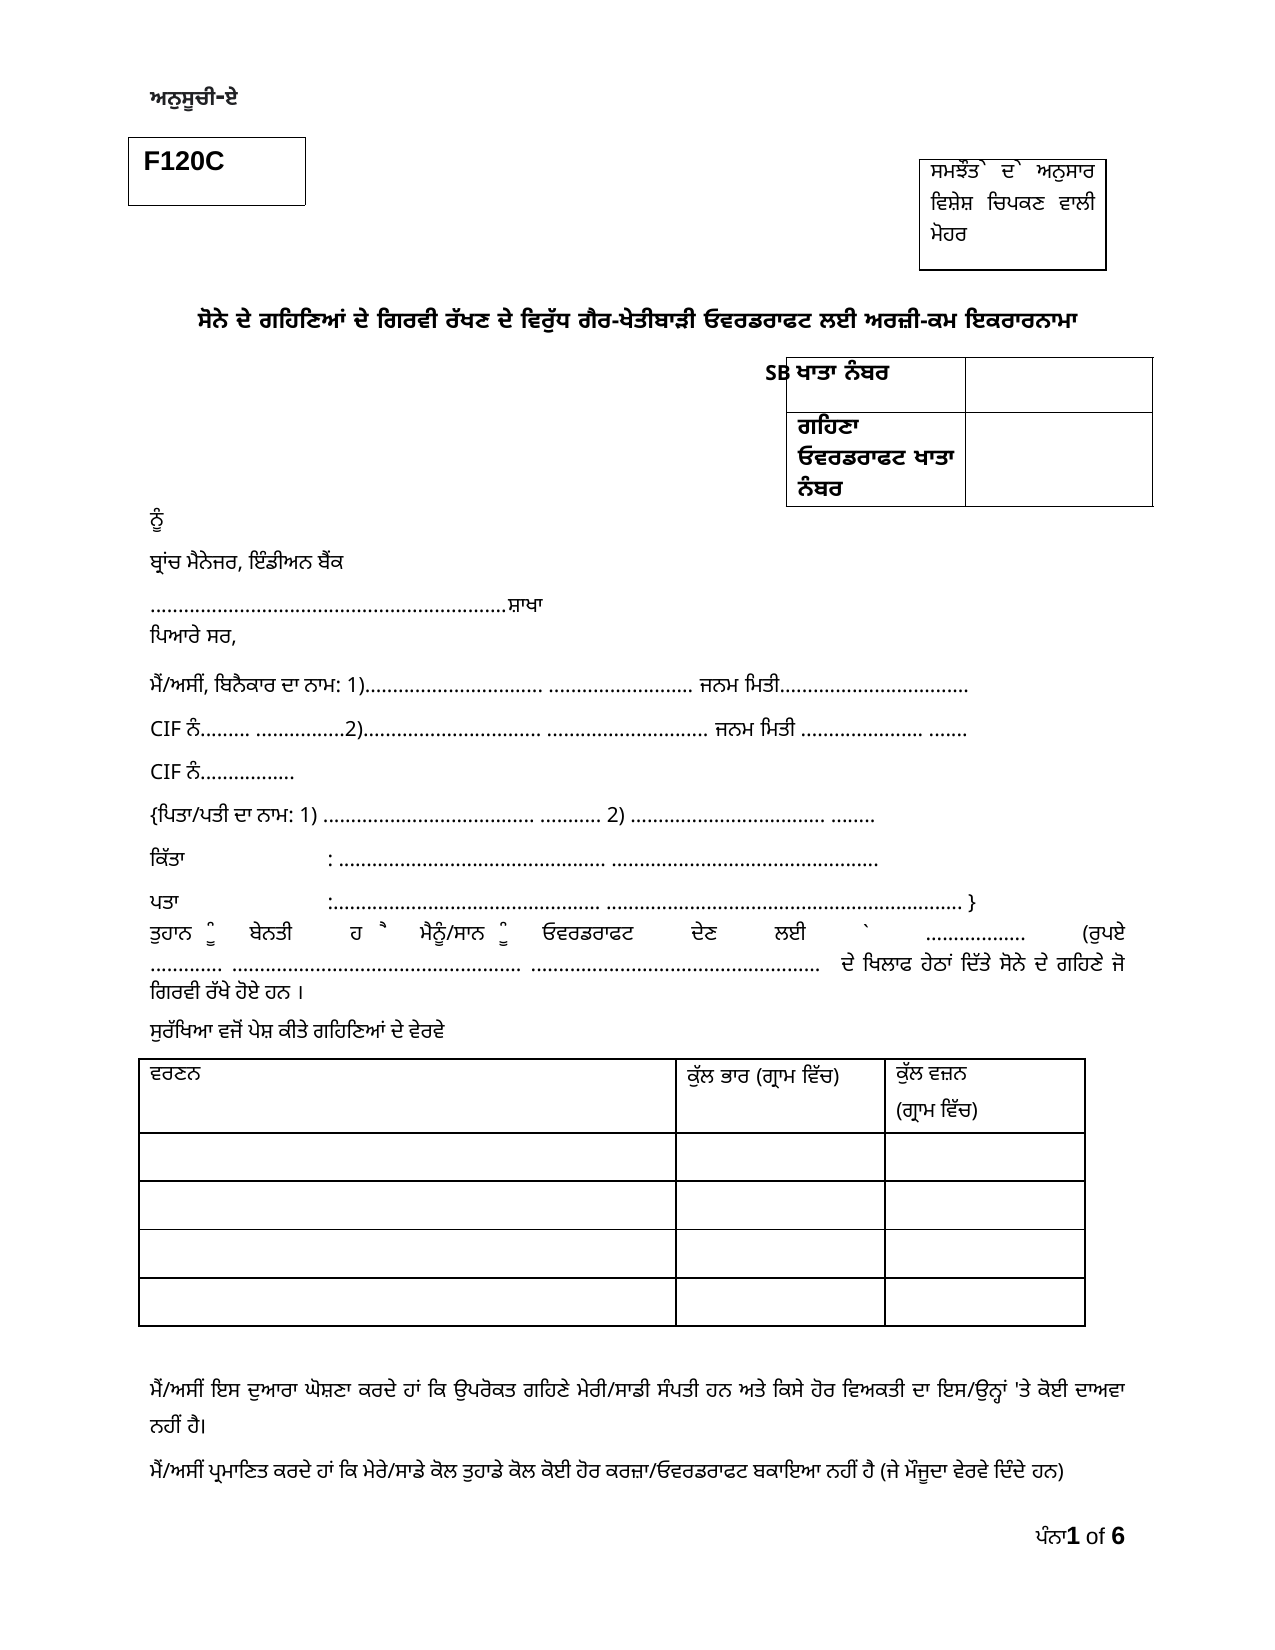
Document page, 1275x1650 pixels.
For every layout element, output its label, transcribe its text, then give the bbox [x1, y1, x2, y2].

table_cell [677, 1279, 884, 1325]
table_cell [886, 1230, 1084, 1277]
text CIF ਨੰ......... ................2)................................ ............................. ਜਨਮ ਮਿਤੀ ……................ ....... [150, 714, 1125, 745]
table_header [966, 358, 1152, 412]
table_cell [140, 1134, 675, 1180]
table_cell [677, 1182, 884, 1229]
text ਮੈਂ/ਅਸੀਂ, ਬਿਨੈਕਾਰ ਦਾ ਨਾਮ: 1)................................ .......................... ਜਨਮ ਮਿਤੀ.................................. [150, 671, 1125, 701]
table_cell [886, 1134, 1084, 1180]
text ਕਿੱਤਾ : ................................................ ................................................ [150, 844, 1144, 875]
table_header SB ਖਾਤਾ ਨੰਬਰ [787, 358, 965, 412]
table_cell [140, 1279, 675, 1325]
text CIF ਨੰ................. [150, 757, 1125, 788]
text ਮੈਂ/ਅਸੀਂ ਪ੍ਰਮਾਣਿਤ ਕਰਦੇ ਹਾਂ ਕਿ ਮੇਰੇ/ਸਾਡੇ ਕੋਲ ਤੁਹਾਡੇ ਕੋਲ ਕੋਈ ਹੋਰ ਕਰਜ਼ਾ/ਓਵਰਡਰਾਫਟ ਬਕਾਇਆ ਨਹੀਂ ਹੈ (ਜੇ ਮੌਜੂਦਾ ਵੇਰਵੇ ਦਿੰਦੇ ਹਨ) [150, 1456, 1144, 1487]
table_cell [140, 1182, 675, 1229]
text ਤੁਹਾਨੂੰ ਬੇਨਤੀ ਹੈ ਮੈਨੂੰ/ਸਾਨੂੰ ਓਵਰਡਰਾਫਟ ਦੇਣ ਲਈ ` .................. (ਰੁਪਏ ............. .................................................... .................................................... ਦੇ ਖਿਲਾਫ ਹੇਠਾਂ ਦਿੱਤੇ ਸੋਨੇ ਦੇ ਗਹਿਣੇ ਜੋ ਗਿਰਵੀ ਰੱਖੇ ਹੋਏ ਹਨ । [150, 918, 1125, 1008]
table_cell [140, 1230, 675, 1277]
text ਸੁਰੱਖਿਆ ਵਜੋਂ ਪੇਸ਼ ਕੀਤੇ ਗਹਿਣਿਆਂ ਦੇ ਵੇਰਵੇ [150, 1020, 1144, 1047]
table_header ਕੁੱਲ ਭਾਰ (ਗ੍ਰਾਮ ਵਿੱਚ) [677, 1060, 884, 1132]
table_header ਕੁੱਲ ਵਜ਼ਨ (ਗ੍ਰਾਮ ਵਿੱਚ) [886, 1060, 1084, 1132]
text ਮੈਂ/ਅਸੀਂ ਇਸ ਦੁਆਰਾ ਘੋਸ਼ਣਾ ਕਰਦੇ ਹਾਂ ਕਿ ਉਪਰੋਕਤ ਗਹਿਣੇ ਮੇਰੀ/ਸਾਡੀ ਸੰਪਤੀ ਹਨ ਅਤੇ ਕਿਸੇ ਹੋਰ ਵਿਅਕਤੀ ਦਾ ਇਸ/ਉਨ੍ਹਾਂ 'ਤੇ ਕੋਈ ਦਾਅਵਾ ਨਹੀਂ ਹੈ। [150, 1375, 1125, 1438]
text ਸੋਨੇ ਦੇ ਗਹਿਣਿਆਂ ਦੇ ਗਿਰਵੀ ਰੱਖਣ ਦੇ ਵਿਰੁੱਧ ਗੈਰ-ਖੇਤੀਬਾੜੀ ਓਵਰਡਰਾਫਟ ਲਈ ਅਰਜ਼ੀ-ਕਮ ਇਕਰਾਰਨਾਮਾ [150, 304, 1125, 335]
table_cell [677, 1134, 884, 1180]
text {ਪਿਤਾ/ਪਤੀ ਦਾ ਨਾਮ: 1) ...................................... ........... 2) ................................... ........ [150, 801, 1144, 831]
table_header ਵਰਣਨ [140, 1060, 675, 1132]
table_cell [966, 413, 1152, 506]
table_cell [886, 1182, 1084, 1229]
text ਪਤਾ :................................................ ................................................................ } [150, 887, 1144, 918]
text ਨੂੰ [150, 507, 1144, 534]
text ਬ੍ਰਾਂਚ ਮੈਨੇਜਰ, ਇੰਡੀਅਨ ਬੈਂਕ [150, 547, 1144, 578]
table_cell [886, 1279, 1084, 1325]
text ................................................................ਸ਼ਾਖਾ ਪਿਆਰੇ ਸਰ, [150, 590, 1144, 650]
table_header ਸਮਝੌਤੇ ਦੇ ਅਨੁਸਾਰ ਵਿਸ਼ੇਸ਼ ਚਿਪਕਣ ਵਾਲੀ ਮੋਹਰ [920, 160, 1105, 269]
table_cell [677, 1230, 884, 1277]
table_cell ਗਹਿਣਾ ਓਵਰਡਰਾਫਟ ਖਾਤਾ ਨੰਬਰ [787, 413, 965, 506]
